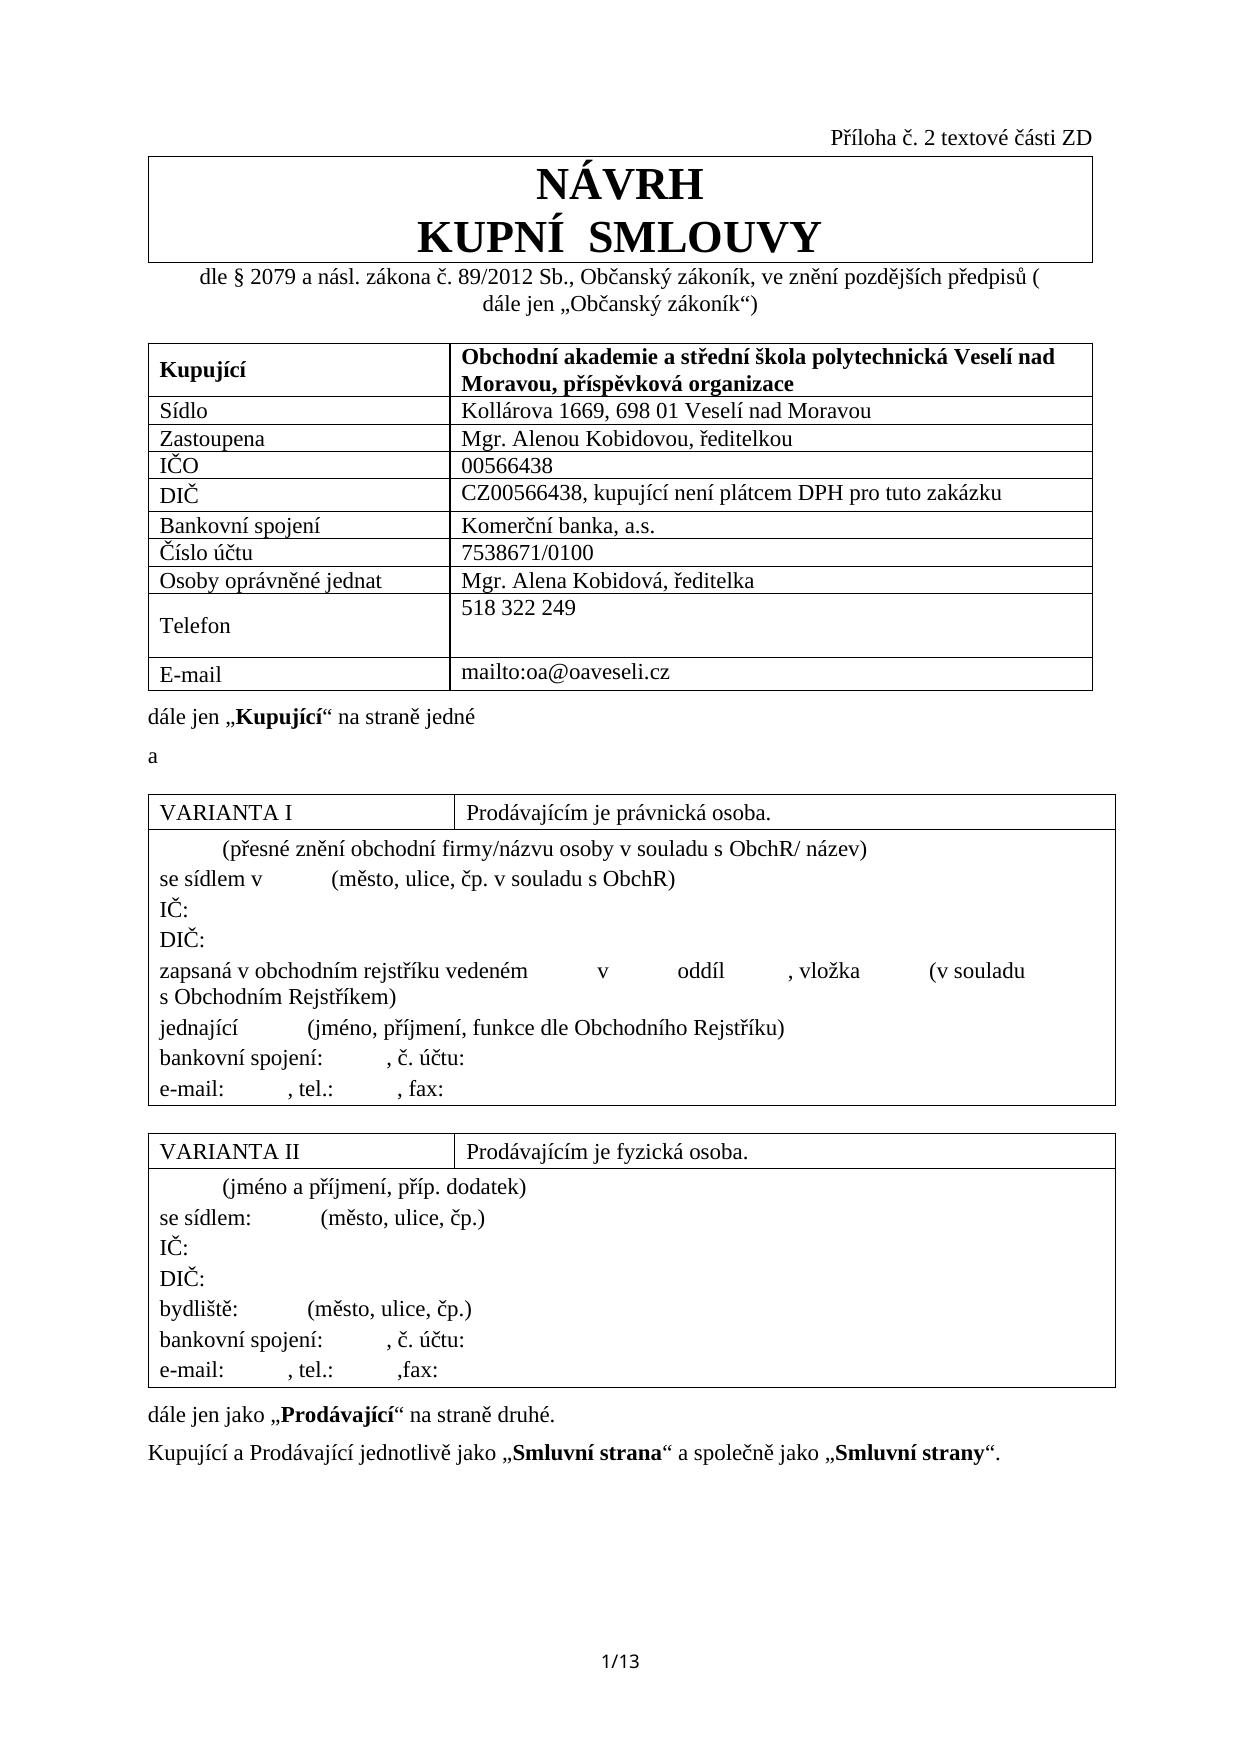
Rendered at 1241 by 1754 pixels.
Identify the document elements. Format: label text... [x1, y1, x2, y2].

table_cell 00566438 [451, 452, 1092, 478]
text dle § 2079 a násl. zákona č. 89/2012 Sb., Občanský zákoník, ve znění pozdějších předpisů ( dále jen „Občanský zákoník“) [148, 263, 1093, 316]
text dále jen „Kupující“ na straně jedné [148, 703, 1093, 730]
table_header Kupující [149, 344, 449, 396]
table_cell (jméno a příjmení, příp. dodatek) se sídlem: (město, ulice, čp.) IČ: DIČ: bydliště: (město, ulice, čp.) bankovní spojení: , č. účtu: e-mail: , tel.: ,fax: [149, 1169, 1115, 1387]
table_cell DIČ [149, 479, 449, 511]
table_cell Kollárova 1669, 698 01 Veselí nad Moravou [451, 397, 1092, 423]
table_header VARIANTA II [149, 1134, 454, 1168]
table_cell Sídlo [149, 397, 449, 423]
table_cell 7538671/0100 [451, 539, 1092, 566]
table_cell Osoby oprávněné jednat [149, 567, 449, 593]
text dále jen jako „Prodávající“ na straně druhé. [148, 1401, 1093, 1427]
text Kupující a Prodávající jednotlivě jako „Smluvní strana“ a společně jako „Smluvní strany“. [148, 1439, 1093, 1466]
table_cell 518 322 249 [451, 594, 1092, 657]
table_cell (přesné znění obchodní firmy/názvu osoby v souladu s ObchR/ název) se sídlem v (město, ulice, čp. v souladu s ObchR) IČ: DIČ: zapsaná v obchodním rejstříku vedeném v oddíl , vložka (v souladu s Obchodním Rejstříkem) jednající (jméno, příjmení, funkce dle Obchodního Rejstříku) bankovní spojení: , č. účtu: e-mail: , tel.: , fax: [149, 830, 1115, 1105]
table_cell Zastoupena [149, 425, 449, 451]
table_cell Telefon [149, 594, 449, 657]
table_header Prodávajícím je fyzická osoba. [455, 1134, 1115, 1168]
table_cell Mgr. Alenou Kobidovou, ředitelkou [451, 425, 1092, 451]
table_cell mailto:oa@oaveseli.cz [451, 658, 1092, 690]
table_cell CZ00566438, kupující není plátcem DPH pro tuto zakázku [451, 479, 1092, 511]
table_header Prodávajícím je právnická osoba. [455, 795, 1115, 829]
table_header VARIANTA I [149, 795, 454, 829]
table_cell Komerční banka, a.s. [451, 512, 1092, 538]
table_cell E-mail [149, 658, 449, 690]
table_header Obchodní akademie a střední škola polytechnická Veselí nad Moravou, příspěvková organizace [451, 344, 1092, 396]
table_cell Číslo účtu [149, 539, 449, 566]
table_cell IČO [149, 452, 449, 478]
table_cell Mgr. Alena Kobidová, ředitelka [451, 567, 1092, 593]
text a [148, 742, 1093, 769]
table_cell Bankovní spojení [149, 512, 449, 538]
table_header NÁVRH KUPNÍ SMLOUVY [149, 157, 1092, 262]
